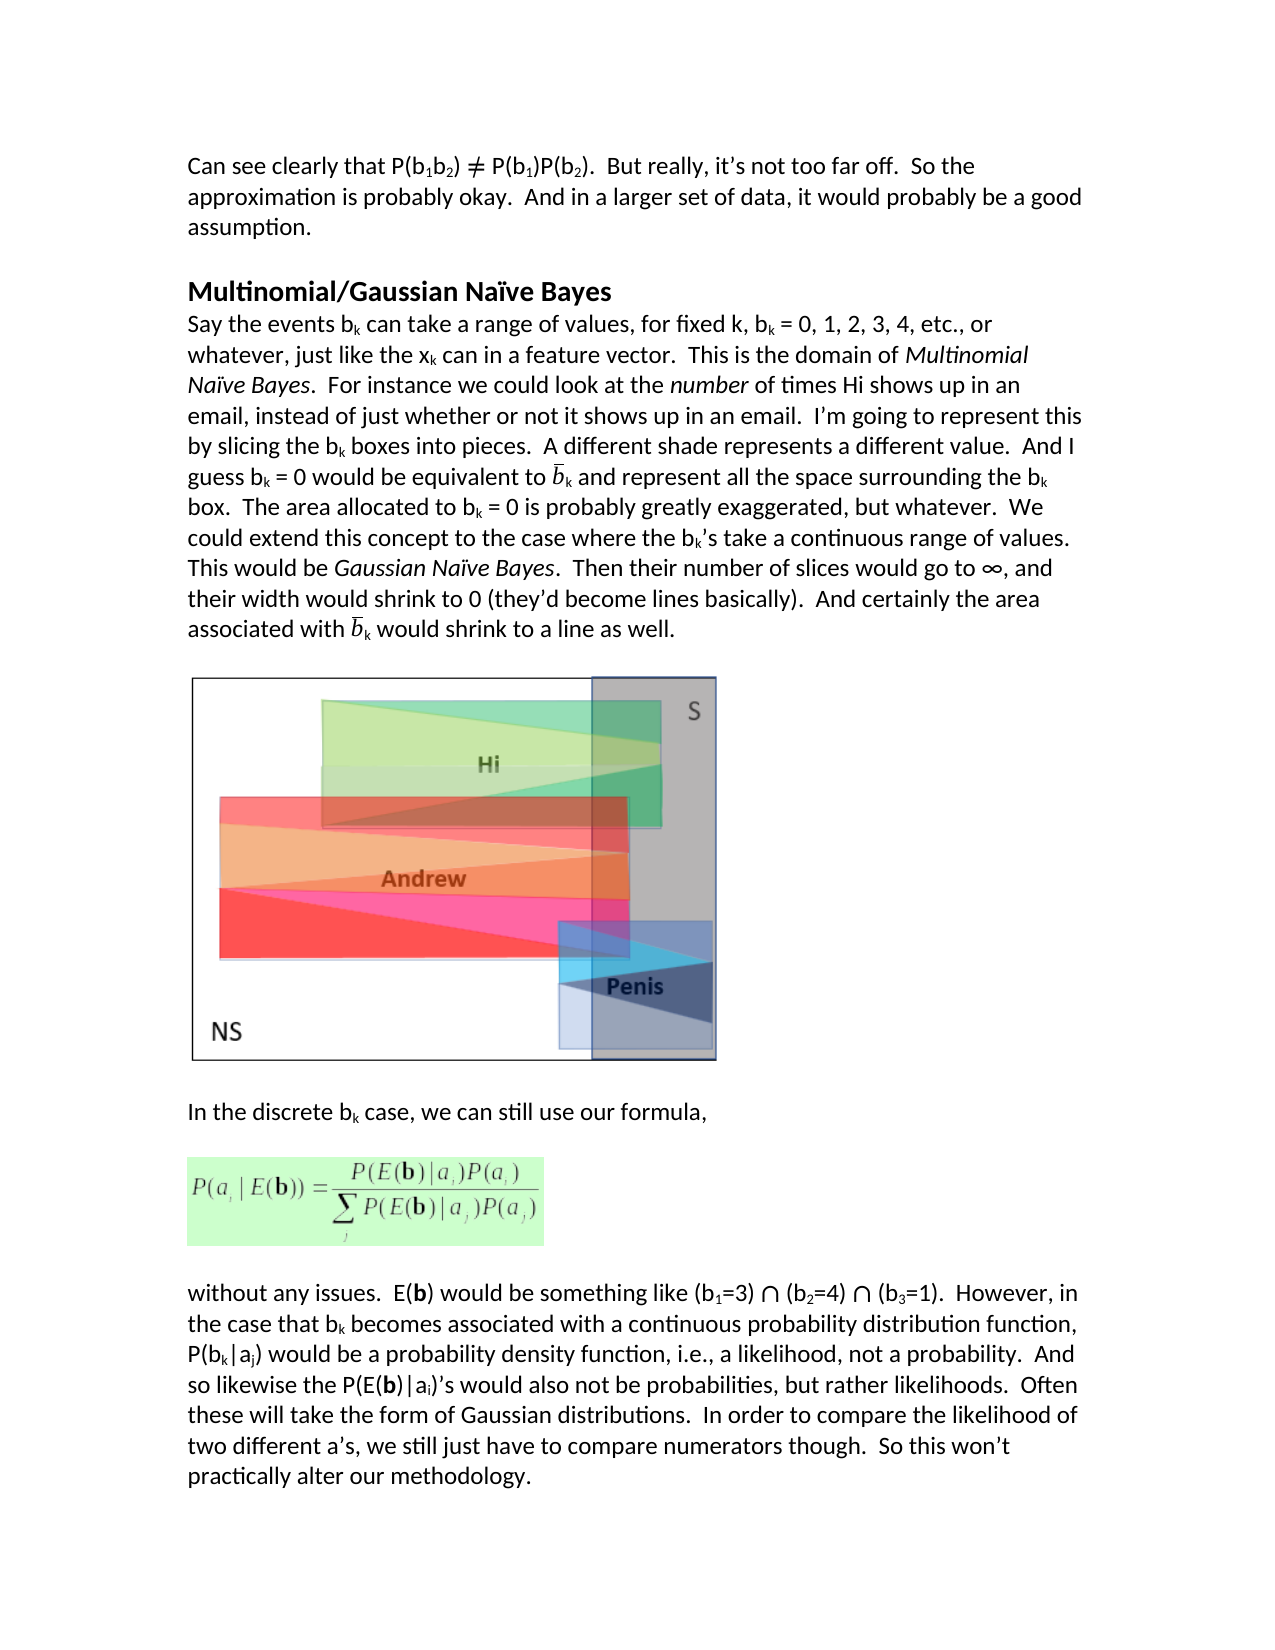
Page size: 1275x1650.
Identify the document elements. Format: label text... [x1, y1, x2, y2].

text without any issues. E(b) would be something like (b1=3) ∩ (b2=4) ∩ (b3=1). However, in the case that bk becomes associated with a continuous probability distribution function, P(bk|aj) would be a probability density function, i.e., a likelihood, not a probability. And so likewise the P(E(b)|ai)’s would also not be probabilities, but rather likelihoods. Often these will take the form of Gaussian distributions. In order to compare the likelihood of two different a’s, we still just have to compare numerators though. So this won’t practically alter our methodology. [187, 1277, 1087, 1491]
text Say the events bk can take a range of values, for fixed k, bk = 0, 1, 2, 3, 4, etc., or whatever, just like the xk can in a feature vector. This is the domain of Multinomial Naïve Bayes. For instance we could look at the number of times Hi shows up in an email, instead of just whether or not it shows up in an email. I’m going to represent this by slicing the bk boxes into pieces. A different shade represents a different value. And I guess bk = 0 would be equivalent to k and represent all the space surrounding the bk box. The area allocated to bk = 0 is probably greatly exaggerated, but whatever. We could extend this concept to the case where the bk’s take a continuous range of values. This would be Gaussian Naïve Bayes. Then their number of slices would go to ∞, and their width would shrink to 0 (they’d become lines basically). And certainly the area associated with k would shrink to a line as well. [187, 308, 1087, 644]
text Multinomial/Gaussian Naïve Bayes [187, 273, 1087, 308]
picture [187, 674, 718, 1066]
text In the discrete bk case, we can still use our formula, [187, 1096, 1087, 1127]
text Can see clearly that P(b1b2) ≠ P(b1)P(b2). But really, it’s not too far off. So the approximation is probably okay. And in a larger set of data, it would probably be a good assumption. [187, 150, 1087, 242]
